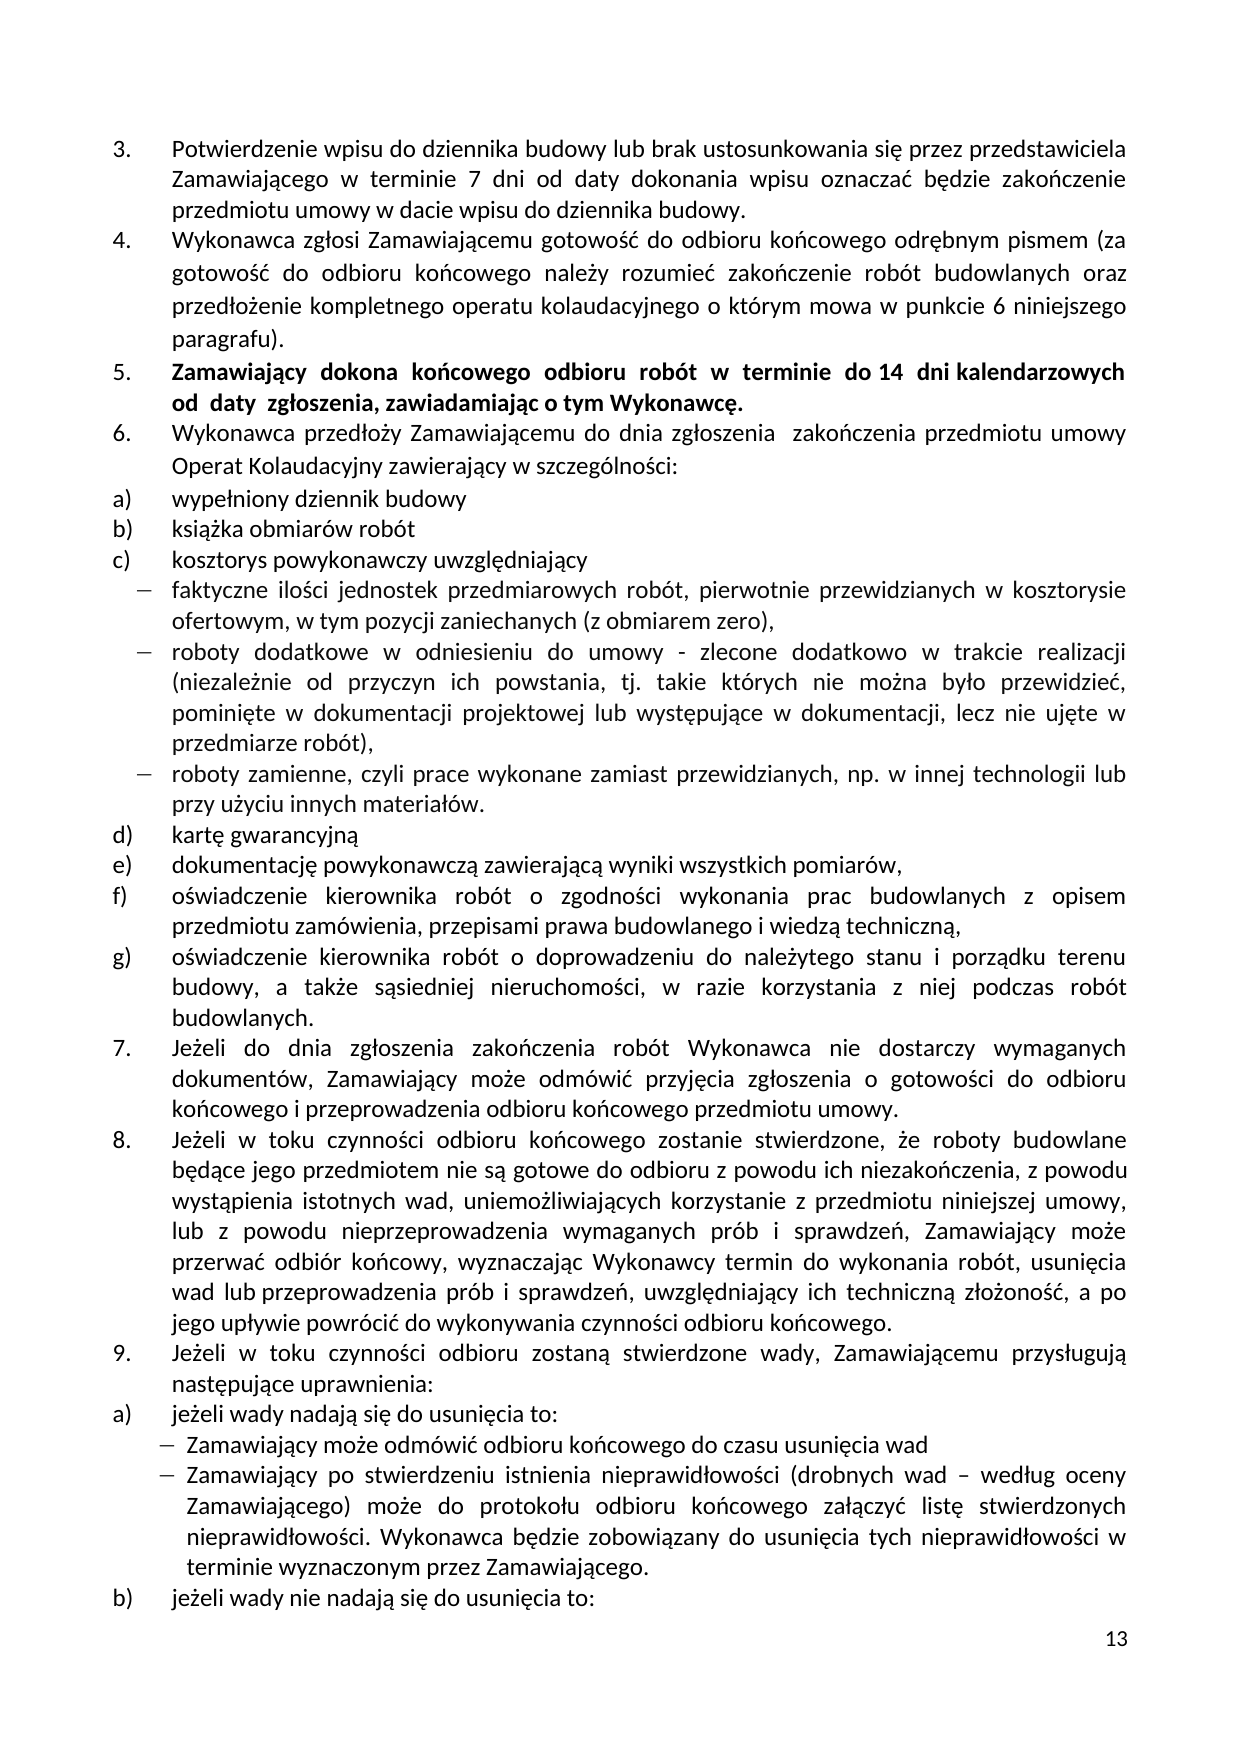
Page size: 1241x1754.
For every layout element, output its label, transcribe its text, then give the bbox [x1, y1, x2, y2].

list kosztorys powykonawczy uwzględniający [112, 544, 1128, 574]
list wypełniony dziennik budowy [112, 483, 1128, 513]
list oświadczenie kierownika robót o doprowadzeniu do należytego stanu i porządku terenu budowy, a także sąsiedniej nieruchomości, w razie korzystania z niej podczas robót budowlanych. [112, 941, 1128, 1032]
list Wykonawca przedłoży Zamawiającemu do dnia zgłoszenia zakończenia przedmiotu umowy Operat Kolaudacyjny zawierający w szczególności: [112, 417, 1128, 481]
list Jeżeli w toku czynności odbioru końcowego zostanie stwierdzone, że roboty budowlane będące jego przedmiotem nie są gotowe do odbioru z powodu ich niezakończenia, z powodu wystąpienia istotnych wad, uniemożliwiających korzystanie z przedmiotu niniejszej umowy, lub z powodu nieprzeprowadzenia wymaganych prób i sprawdzeń, Zamawiający może przerwać odbiór końcowy, wyznaczając Wykonawcy termin do wykonania robót, usunięcia wad lub przeprowadzenia prób i sprawdzeń, uwzględniający ich techniczną złożoność, a po jego upływie powrócić do wykonywania czynności odbioru końcowego. [112, 1124, 1128, 1338]
list jeżeli wady nadają się do usunięcia to: [112, 1399, 1128, 1429]
list dokumentację powykonawczą zawierającą wyniki wszystkich pomiarów, [112, 849, 1128, 880]
list roboty zamienne, czyli prace wykonane zamiast przewidzianych, np. w innej technologii lub przy użyciu innych materiałów. [134, 758, 1128, 819]
list Wykonawca zgłosi Zamawiającemu gotowość do odbioru końcowego odrębnym pismem (za gotowość do odbioru końcowego należy rozumieć zakończenie robót budowlanych oraz przedłożenie kompletnego operatu kolaudacyjnego o którym mowa w punkcie 6 niniejszego paragrafu). [112, 224, 1128, 354]
list Jeżeli do dnia zgłoszenia zakończenia robót Wykonawca nie dostarczy wymaganych dokumentów, Zamawiający może odmówić przyjęcia zgłoszenia o gotowości do odbioru końcowego i przeprowadzenia odbioru końcowego przedmiotu umowy. [112, 1032, 1128, 1124]
list Zamawiający dokona końcowego odbioru robót w terminie do 14 dni kalendarzowych od daty zgłoszenia, zawiadamiając o tym Wykonawcę. [112, 356, 1128, 417]
list roboty dodatkowe w odniesieniu do umowy - zlecone dodatkowo w trakcie realizacji (niezależnie od przyczyn ich powstania, tj. takie których nie można było przewidzieć, pominięte w dokumentacji projektowej lub występujące w dokumentacji, lecz nie ujęte w przedmiarze robót), [134, 636, 1128, 758]
list kartę gwarancyjną [112, 819, 1128, 849]
list jeżeli wady nie nadają się do usunięcia to: [112, 1582, 1128, 1612]
list faktyczne ilości jednostek przedmiarowych robót, pierwotnie przewidzianych w kosztorysie ofertowym, w tym pozycji zaniechanych (z obmiarem zero), [134, 574, 1128, 636]
list Jeżeli w toku czynności odbioru zostaną stwierdzone wady, Zamawiającemu przysługują następujące uprawnienia: [112, 1338, 1128, 1399]
list oświadczenie kierownika robót o zgodności wykonania prac budowlanych z opisem przedmiotu zamówienia, przepisami prawa budowlanego i wiedzą techniczną, [112, 880, 1128, 941]
list Zamawiający po stwierdzeniu istnienia nieprawidłowości (drobnych wad – według oceny Zamawiającego) może do protokołu odbioru końcowego załączyć listę stwierdzonych nieprawidłowości. Wykonawca będzie zobowiązany do usunięcia tych nieprawidłowości w terminie wyznaczonym przez Zamawiającego. [157, 1460, 1128, 1582]
list książka obmiarów robót [112, 513, 1128, 544]
list Zamawiający może odmówić odbioru końcowego do czasu usunięcia wad [157, 1429, 1128, 1460]
list Potwierdzenie wpisu do dziennika budowy lub brak ustosunkowania się przez przedstawiciela Zamawiającego w terminie 7 dni od daty dokonania wpisu oznaczać będzie zakończenie przedmiotu umowy w dacie wpisu do dziennika budowy. [112, 133, 1128, 224]
